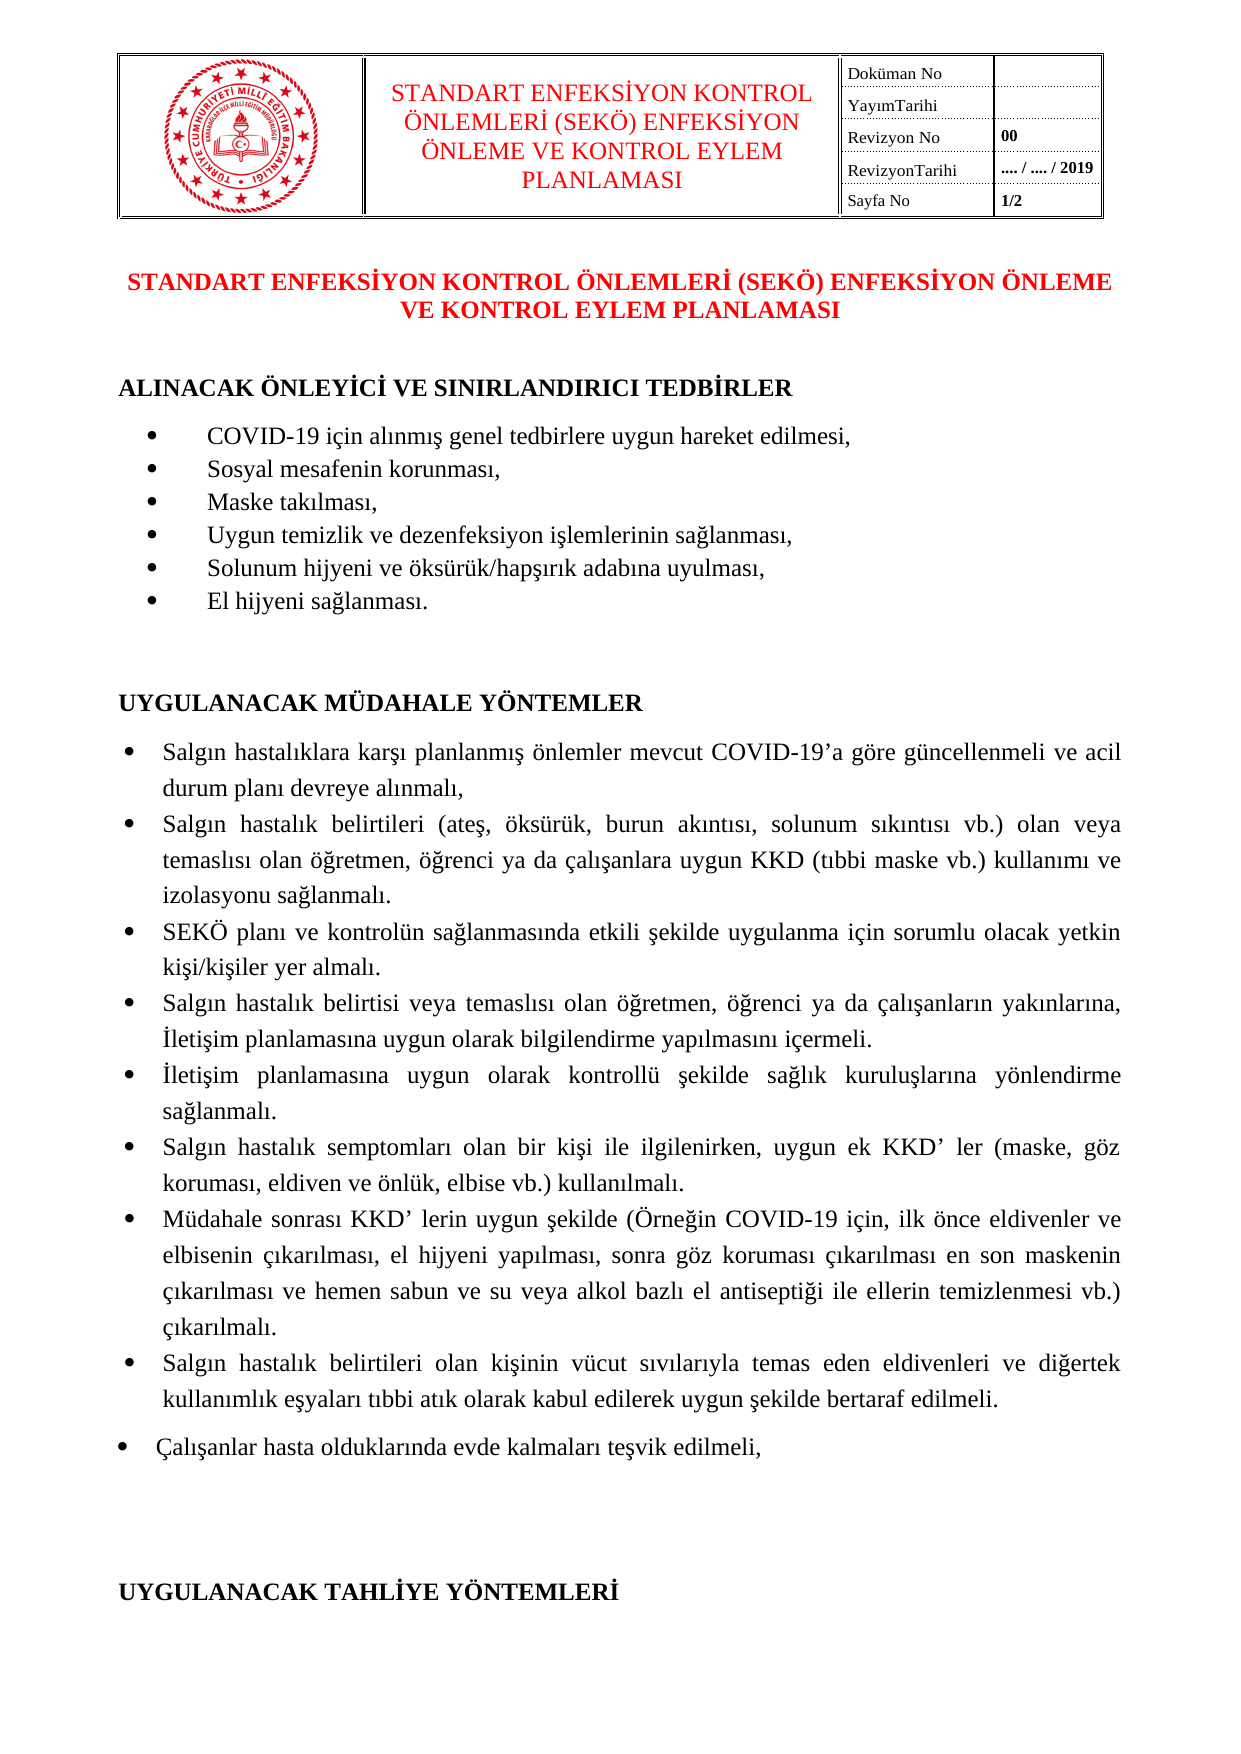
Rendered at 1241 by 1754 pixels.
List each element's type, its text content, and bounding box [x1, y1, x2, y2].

text UYGULANACAK TAHLİYE YÖNTEMLERİ [118, 1577, 1122, 1606]
list Salgın hastalık semptomları olan bir kişi ile ilgilenirken, uygun ek KKD’ ler (maske, göz koruması, eldiven ve önlük, elbise vb.) kullanılmalı. [125, 1132, 1122, 1197]
text ALINACAK ÖNLEYİCİ VE SINIRLANDIRICI TEDBİRLER [118, 373, 1122, 401]
text STANDART ENFEKSİYON KONTROL ÖNLEMLERİ (SEKÖ) ENFEKSİYON ÖNLEME VE KONTROL EYLEM PLANLAMASI [118, 267, 1122, 324]
list Solunum hijyeni ve öksürük/hapşırık adabına uyulması, [148, 553, 1122, 582]
list COVID-19 için alınmış genel tedbirlere uygun hareket edilmesi, [148, 421, 1122, 450]
list Salgın hastalık belirtileri olan kişinin vücut sıvılarıyla temas eden eldivenleri ve diğertek kullanımlık eşyaları tıbbi atık olarak kabul edilerek uygun şekilde bertaraf edilmeli. [125, 1348, 1122, 1412]
list SEKÖ planı ve kontrolün sağlanmasında etkili şekilde uygulanma için sorumlu olacak yetkin kişi/kişiler yer almalı. [125, 917, 1122, 981]
list Maske takılması, [148, 487, 1122, 516]
text UYGULANACAK MÜDAHALE YÖNTEMLER [118, 688, 1122, 717]
list Salgın hastalıklara karşı planlanmış önlemler mevcut COVID-19’a göre güncellenmeli ve acil durum planı devreye alınmalı, [125, 737, 1122, 802]
list Salgın hastalık belirtisi veya temaslısı olan öğretmen, öğrenci ya da çalışanların yakınlarına, İletişim planlamasına uygun olarak bilgilendirme yapılmasını içermeli. [125, 988, 1122, 1053]
list İletişim planlamasına uygun olarak kontrollü şekilde sağlık kuruluşlarına yönlendirme sağlanmalı. [125, 1060, 1122, 1125]
picture [164, 59, 318, 213]
list Sosyal mesafenin korunması, [148, 454, 1122, 483]
list Salgın hastalık belirtileri (ateş, öksürük, burun akıntısı, solunum sıkıntısı vb.) olan veya temaslısı olan öğretmen, öğrenci ya da çalışanlara uygun KKD (tıbbi maske vb.) kullanımı ve izolasyonu sağlanmalı. [125, 809, 1122, 909]
list Müdahale sonrası KKD’ lerin uygun şekilde (Örneğin COVID-19 için, ilk önce eldivenler ve elbisenin çıkarılması, el hijyeni yapılması, sonra göz koruması çıkarılması en son maskenin çıkarılması ve hemen sabun ve su veya alkol bazlı el antiseptiği ile ellerin temizlenmesi vb.) çıkarılmalı. [125, 1204, 1122, 1341]
list Uygun temizlik ve dezenfeksiyon işlemlerinin sağlanması, [148, 520, 1122, 549]
list Çalışanlar hasta olduklarında evde kalmaları teşvik edilmeli, [118, 1432, 1122, 1461]
list El hijyeni sağlanması. [148, 586, 1122, 615]
